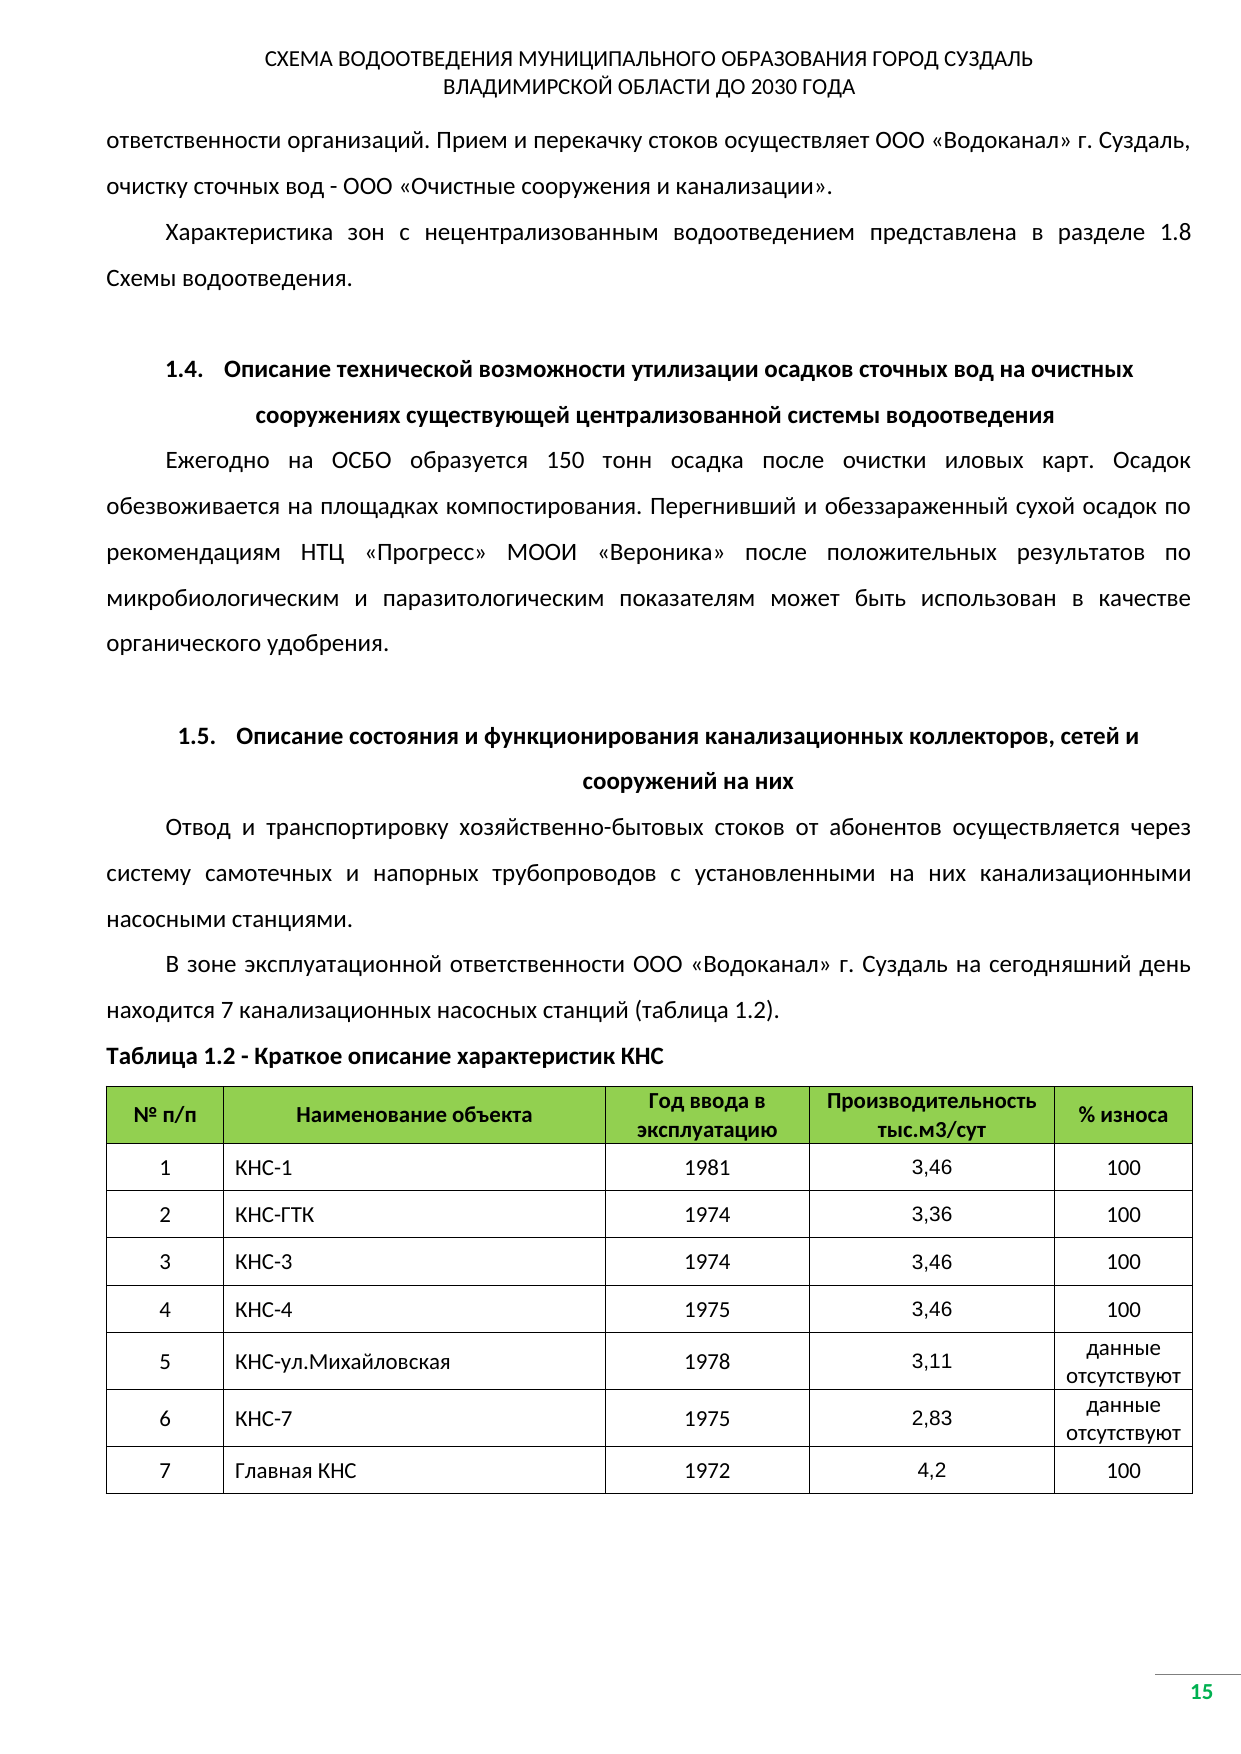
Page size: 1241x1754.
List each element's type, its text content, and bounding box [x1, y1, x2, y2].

subtitle Описание состояния и функционирования канализационных коллекторов, сетей и сооружений на них [125, 720, 1192, 796]
table_cell 100 [1055, 1144, 1192, 1190]
table_cell 4 [107, 1286, 223, 1332]
table_cell 100 [1055, 1447, 1192, 1493]
text Характеристика зон с нецентрализованным водоотведением представлена в разделе 1.8 Схемы водоотведения. [106, 216, 1192, 292]
table_cell 2,83 [810, 1390, 1054, 1446]
table_cell 100 [1055, 1238, 1192, 1284]
table_cell 1974 [606, 1238, 809, 1284]
table_cell КНС-3 [224, 1238, 605, 1284]
table_cell 1974 [606, 1191, 809, 1237]
text В зоне эксплуатационной ответственности ООО «Водоканал» г. Суздаль на сегодняшний день находится 7 канализационных насосных станций (таблица 1.2). [106, 948, 1192, 1025]
table_header Наименование объекта [224, 1087, 605, 1143]
table_cell 3,46 [810, 1286, 1054, 1332]
table_cell КНС-7 [224, 1390, 605, 1446]
text Отвод и транспортировку хозяйственно-бытовых стоков от абонентов осуществляется через систему самотечных и напорных трубопроводов с установленными на них канализационными насосными станциями. [106, 811, 1192, 933]
table_cell 1975 [606, 1390, 809, 1446]
table_cell 2 [107, 1191, 223, 1237]
table_header Год ввода в эксплуатацию [606, 1087, 809, 1143]
table_cell КНС-4 [224, 1286, 605, 1332]
table_cell 3,46 [810, 1144, 1054, 1190]
table_cell 7 [107, 1447, 223, 1493]
table_cell 100 [1055, 1286, 1192, 1332]
table_cell 1 [107, 1144, 223, 1190]
text Ежегодно на ОСБО образуется 150 тонн осадка после очистки иловых карт. Осадок обезвоживается на площадках компостирования. Перегнивший и обеззараженный сухой осадок по рекомендациям НТЦ «Прогресс» МООИ «Вероника» после положительных результатов по микробиологическим и паразитологическим показателям может быть использован в качестве органического удобрения. [106, 444, 1192, 658]
table_cell 5 [107, 1333, 223, 1389]
table_cell Главная КНС [224, 1447, 605, 1493]
table_cell данные отсутствуют [1055, 1333, 1192, 1389]
table_cell КНС-ул.Михайловская [224, 1333, 605, 1389]
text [106, 124, 1192, 201]
table_cell 6 [107, 1390, 223, 1446]
table_cell 100 [1055, 1191, 1192, 1237]
table_cell КНС-1 [224, 1144, 605, 1190]
subtitle Описание технической возможности утилизации осадков сточных вод на очистных сооружениях существующей централизованной системы водоотведения [139, 353, 1160, 429]
table_header % износа [1055, 1087, 1192, 1143]
table_cell 1981 [606, 1144, 809, 1190]
table_cell 3,46 [810, 1238, 1054, 1284]
table_cell данные отсутствуют [1055, 1390, 1192, 1446]
text Таблица 1.2 - Краткое описание характеристик КНС [106, 1040, 1192, 1070]
table_cell 1975 [606, 1286, 809, 1332]
table_cell 1972 [606, 1447, 809, 1493]
table_cell 3,36 [810, 1191, 1054, 1237]
table_cell КНС-ГТК [224, 1191, 605, 1237]
table_cell 3 [107, 1238, 223, 1284]
table_cell 4,2 [810, 1447, 1054, 1493]
table_cell 3,11 [810, 1333, 1054, 1389]
table_header № п/п [107, 1087, 223, 1143]
table_cell 1978 [606, 1333, 809, 1389]
table_header Производительность тыс.м3/сут [810, 1087, 1054, 1143]
